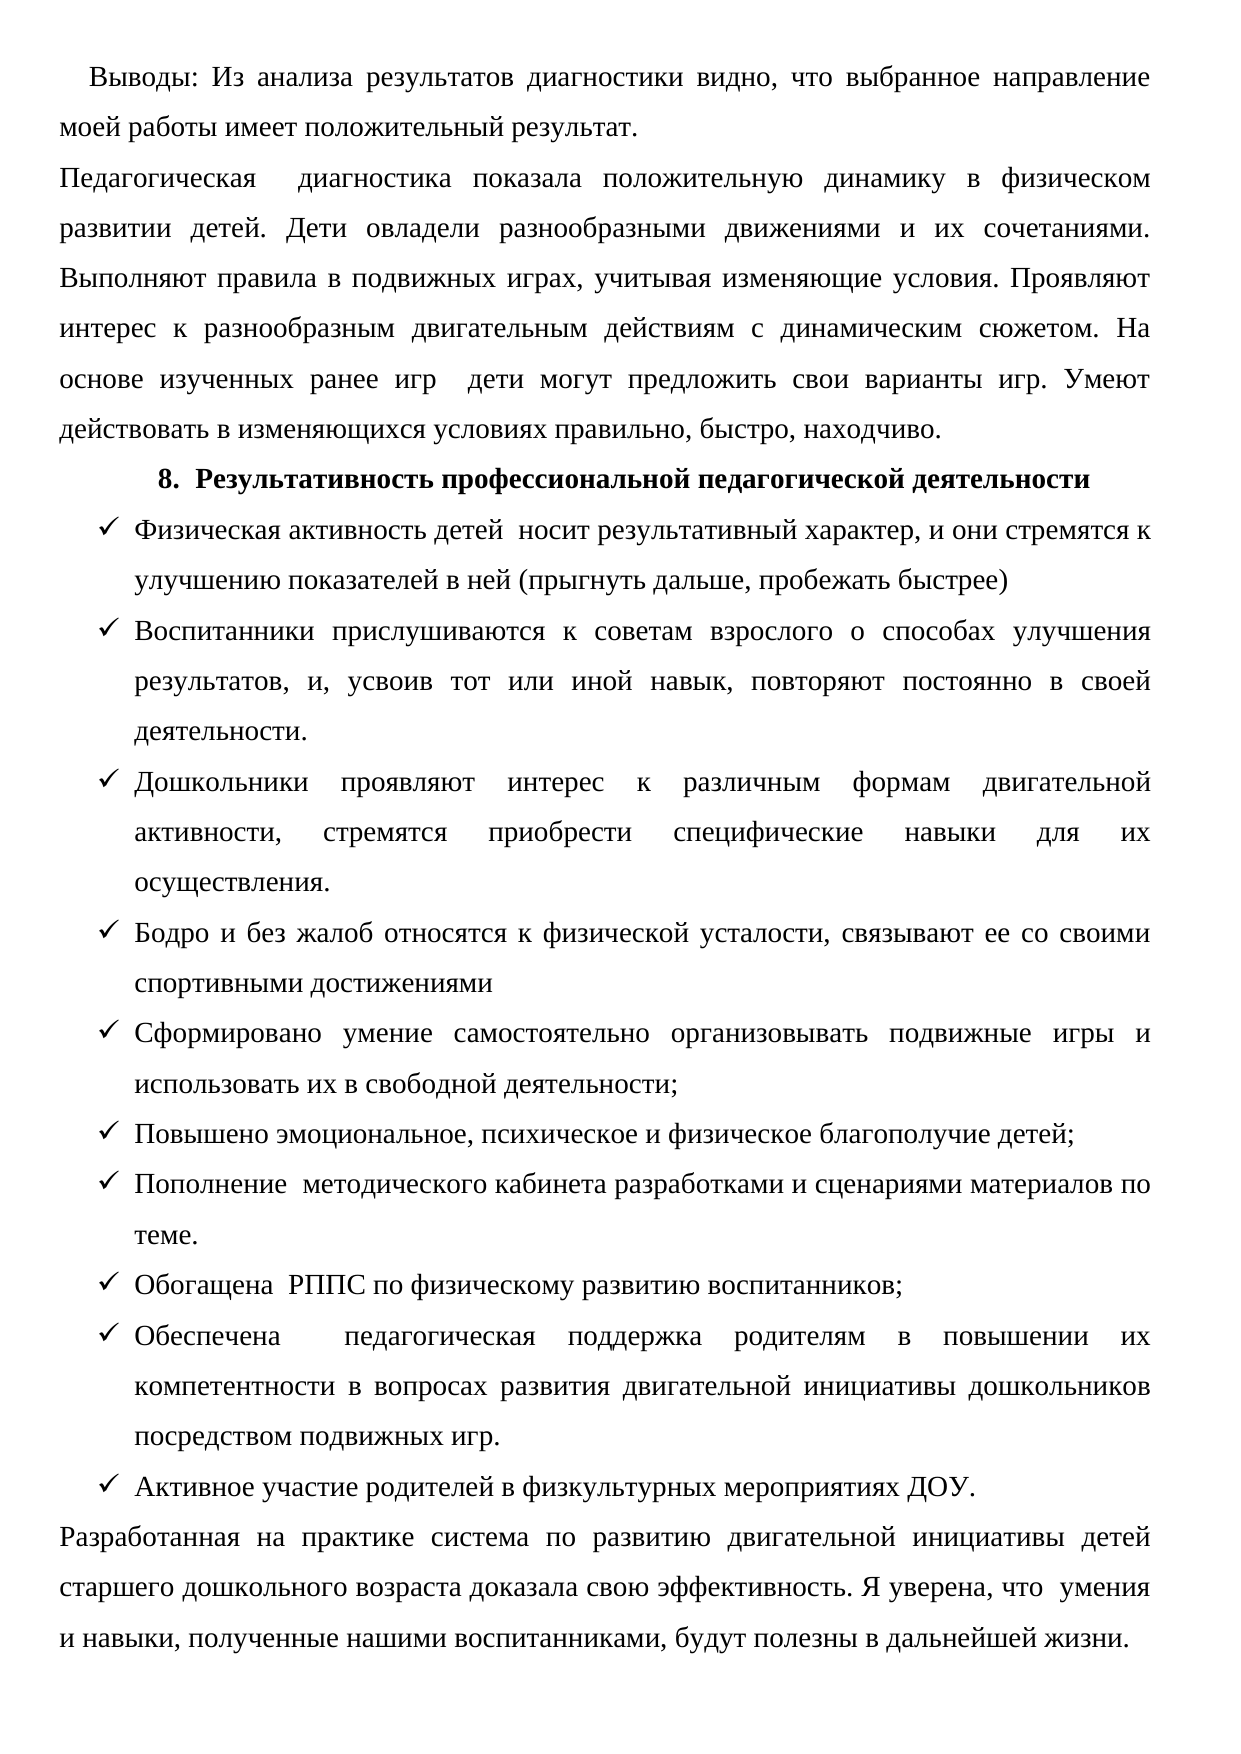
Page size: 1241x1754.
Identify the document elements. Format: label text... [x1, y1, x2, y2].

list Сформировано умение самостоятельно организовывать подвижные игры и использовать их в свободной деятельности; [97, 1015, 1152, 1099]
list Воспитанники прислушиваются к советам взрослого о способах улучшения результатов, и, усвоив тот или иной навык, повторяют постоянно в своей деятельности. [97, 613, 1152, 747]
list Бодро и без жалоб относятся к физической усталости, связывают ее со своими спортивными достижениями [97, 915, 1152, 999]
list Физическая активность детей носит результативный характер, и они стремятся к улучшению показателей в ней (прыгнуть дальше, пробежать быстрее) [97, 512, 1152, 596]
list Активное участие родителей в физкультурных мероприятиях ДОУ. [97, 1469, 1152, 1502]
list Обеспечена педагогическая поддержка родителям в повышении их компетентности в вопросах развития двигательной инициативы дошкольников посредством подвижных игр. [97, 1318, 1152, 1452]
list Результативность профессиональной педагогической деятельности [97, 462, 1152, 495]
list Дошкольники проявляют интерес к различным формам двигательной активности, стремятся приобрести специфические навыки для их осуществления. [97, 764, 1152, 898]
list Обогащена РППС по физическому развитию воспитанников; [97, 1267, 1152, 1301]
list Пополнение методического кабинета разработками и сценариями материалов по теме. [97, 1167, 1152, 1251]
list Повышено эмоциональное, психическое и физическое благополучие детей; [97, 1116, 1152, 1150]
text Разработанная на практике система по развитию двигательной инициативы детей старшего дошкольного возраста доказала свою эффективность. Я уверена, что умения и навыки, полученные нашими воспитанниками, будут полезны в дальнейшей жизни. [59, 1519, 1152, 1653]
text Выводы: Из анализа результатов диагностики видно, что выбранное направление моей работы имеет положительный результат. [59, 59, 1152, 143]
text Педагогическая диагностика показала положительную динамику в физическом развитии детей. Дети овладели разнообразными движениями и их сочетаниями. Выполняют правила в подвижных играх, учитывая изменяющие условия. Проявляют интерес к разнообразным двигательным действиям с динамическим сюжетом. На основе изученных ранее игр дети могут предложить свои варианты игр. Умеют действовать в изменяющихся условиях правильно, быстро, находчиво. [59, 160, 1152, 445]
